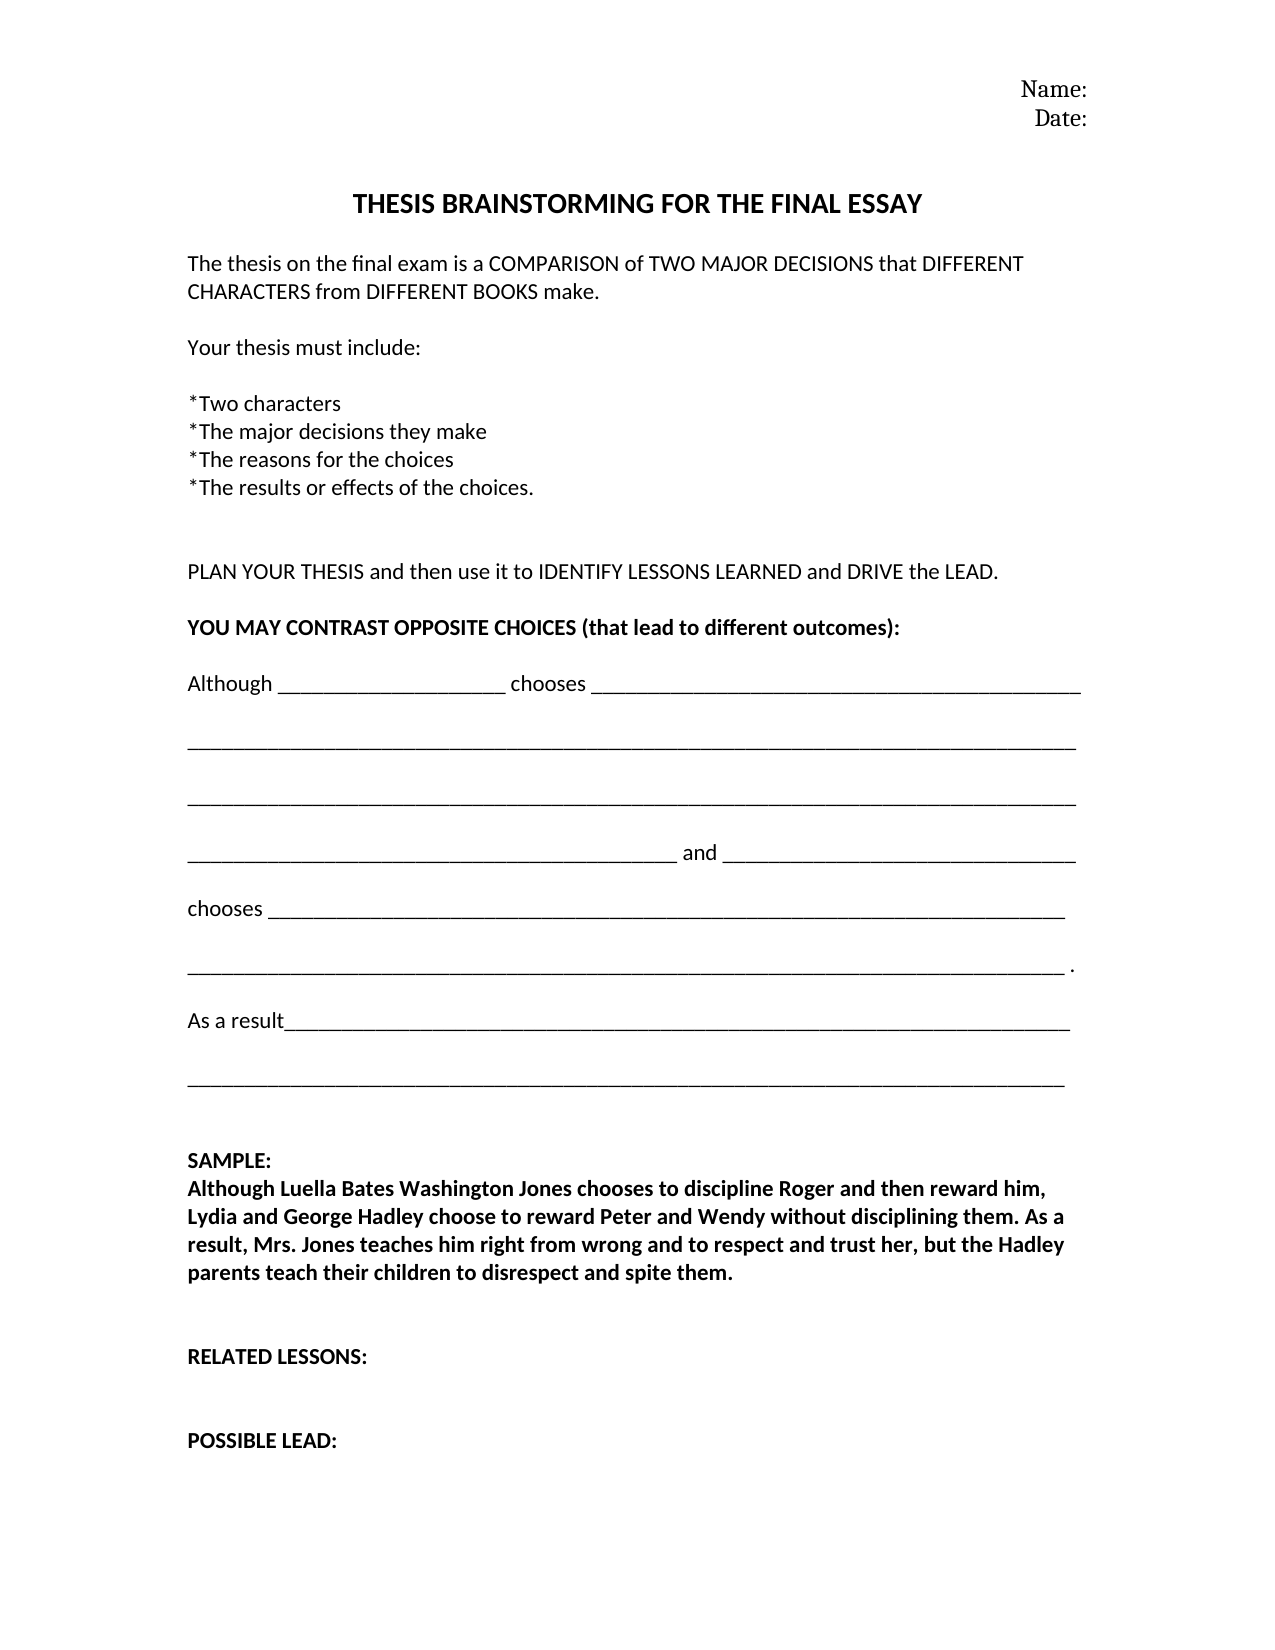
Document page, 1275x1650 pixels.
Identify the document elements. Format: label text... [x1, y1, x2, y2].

text ___________________________________________ and _______________________________ [187, 838, 1087, 866]
text *Two characters [187, 361, 1087, 417]
text _____________________________________________________________________________ . [187, 950, 1087, 978]
text SAMPLE: Although Luella Bates Washington Jones chooses to discipline Roger and then reward him, Lydia and George Hadley choose to reward Peter and Wendy without disciplining them. As a result, Mrs. Jones teaches him right from wrong and to respect and trust her, but the Hadley parents teach their children to disrespect and spite them. [187, 1146, 1087, 1286]
text _____________________________________________________________________________ [187, 1062, 1087, 1090]
text PLAN YOUR THESIS and then use it to IDENTIFY LESSONS LEARNED and DRIVE the LEAD. [187, 557, 1087, 586]
text ______________________________________________________________________________ [187, 782, 1087, 810]
text *The reasons for the choices [187, 445, 1087, 473]
text POSSIBLE LEAD: [187, 1426, 1087, 1454]
text *The major decisions they make [187, 417, 1087, 445]
text YOU MAY CONTRAST OPPOSITE CHOICES (that lead to different outcomes): [187, 613, 1087, 642]
text Your thesis must include: [187, 333, 1087, 361]
text ______________________________________________________________________________ [187, 726, 1087, 754]
text chooses ______________________________________________________________________ [187, 894, 1087, 922]
text THESIS BRAINSTORMING FOR THE FINAL ESSAY [187, 186, 1087, 221]
text Although ____________________ chooses ___________________________________________ [187, 669, 1087, 698]
text *The results or effects of the choices. [187, 473, 1087, 501]
text RELATED LESSONS: [187, 1342, 1087, 1370]
text As a result_____________________________________________________________________ [187, 1006, 1087, 1034]
text The thesis on the final exam is a COMPARISON of TWO MAJOR DECISIONS that DIFFERENT CHARACTERS from DIFFERENT BOOKS make. [187, 249, 1087, 305]
